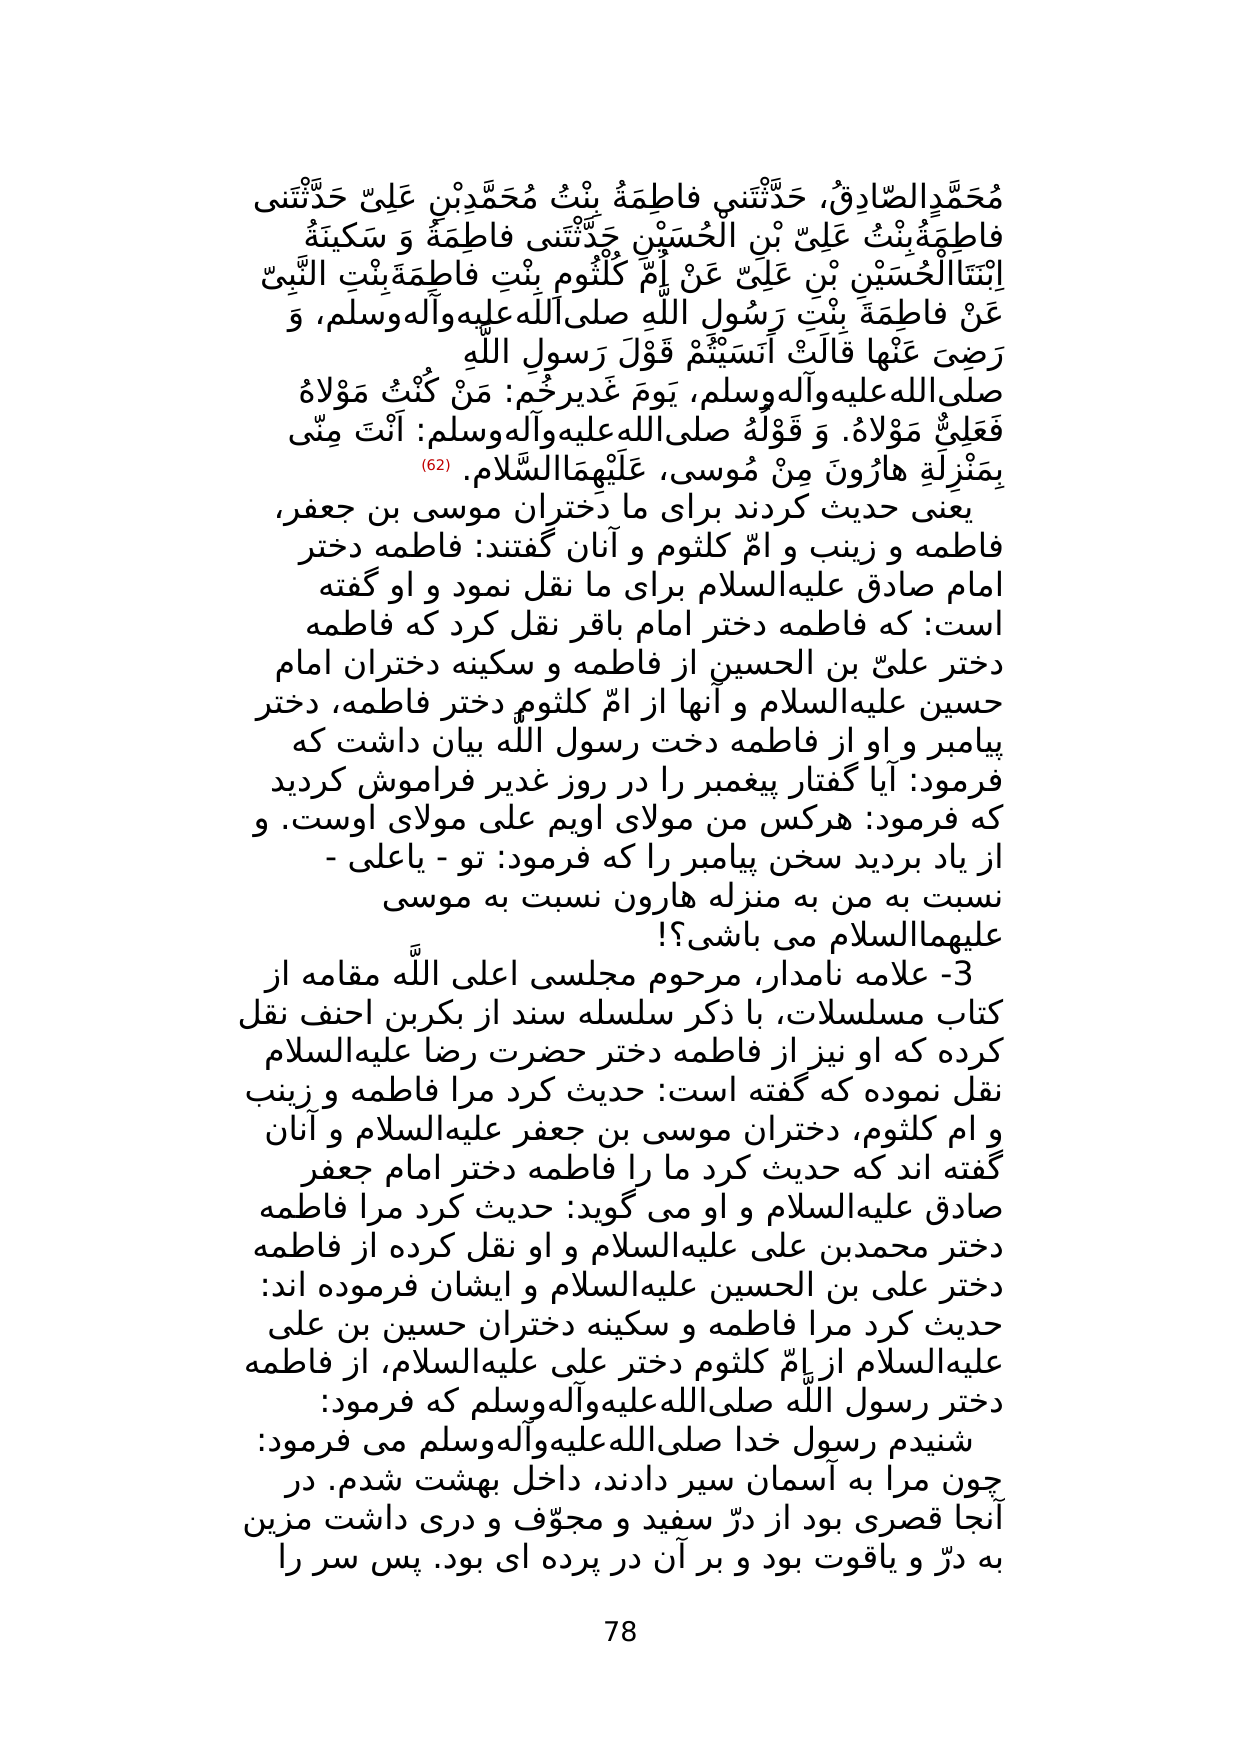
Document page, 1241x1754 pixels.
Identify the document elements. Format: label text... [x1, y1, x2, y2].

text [236, 177, 1004, 488]
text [236, 1421, 1004, 1576]
text 3- علامه نامدار، مرحوم مجلسى اعلى اللَّه مقامه از كتاب مسلسلات، با ذكر سلسله سند از بكربن احنف نقل كرده كه او نيز از فاطمه دختر حضرت رضا عليه‌السلام نقل نموده كه گفته است: حديث كرد مرا فاطمه و زينب و ام كلثوم، دختران موسى بن جعفر عليه‌السلام و آنان گفته اند كه حديث كرد ما را فاطمه دختر امام جعفر صادق عليه‌السلام و او مى گويد: حديث كرد مرا فاطمه دختر محمدبن على عليه‌السلام و او نقل كرده از فاطمه دختر على بن الحسين عليه‌السلام و ايشان فرموده اند: حديث كرد مرا فاطمه و سكينه دختران حسين بن على عليه‌السلام از امّ كلثوم دختر على عليه‌السلام، از فاطمه دختر رسول اللَّه صلى‌الله‌عليه‌وآله‌وسلم كه فرمود: [236, 954, 1004, 1421]
text يعنى حديث كردند براى ما دختران موسى بن جعفر، فاطمه و زينب و امّ كلثوم و آنان گفتند: فاطمه دختر امام صادق عليه‌السلام براى ما نقل نمود و او گفته است: كه فاطمه دختر امام باقر نقل كرد كه فاطمه دختر علىّ بن الحسين از فاطمه و سكينه دختران امام حسين عليه‌السلام و آنها از امّ كلثوم دختر فاطمه، دختر پيامبر و او از فاطمه دخت رسول اللَّه بيان داشت كه فرمود: آيا گفتار پيغمبر را در روز غدير فراموش كرديد كه فرمود: هركس من مولاى اويم على مولاى اوست. و از ياد برديد سخن پيامبر را كه فرمود: تو - ياعلى - نسبت به من به منزله هارون نسبت به موسى عليهما‌السلام مى باشى؟! [236, 488, 1004, 954]
